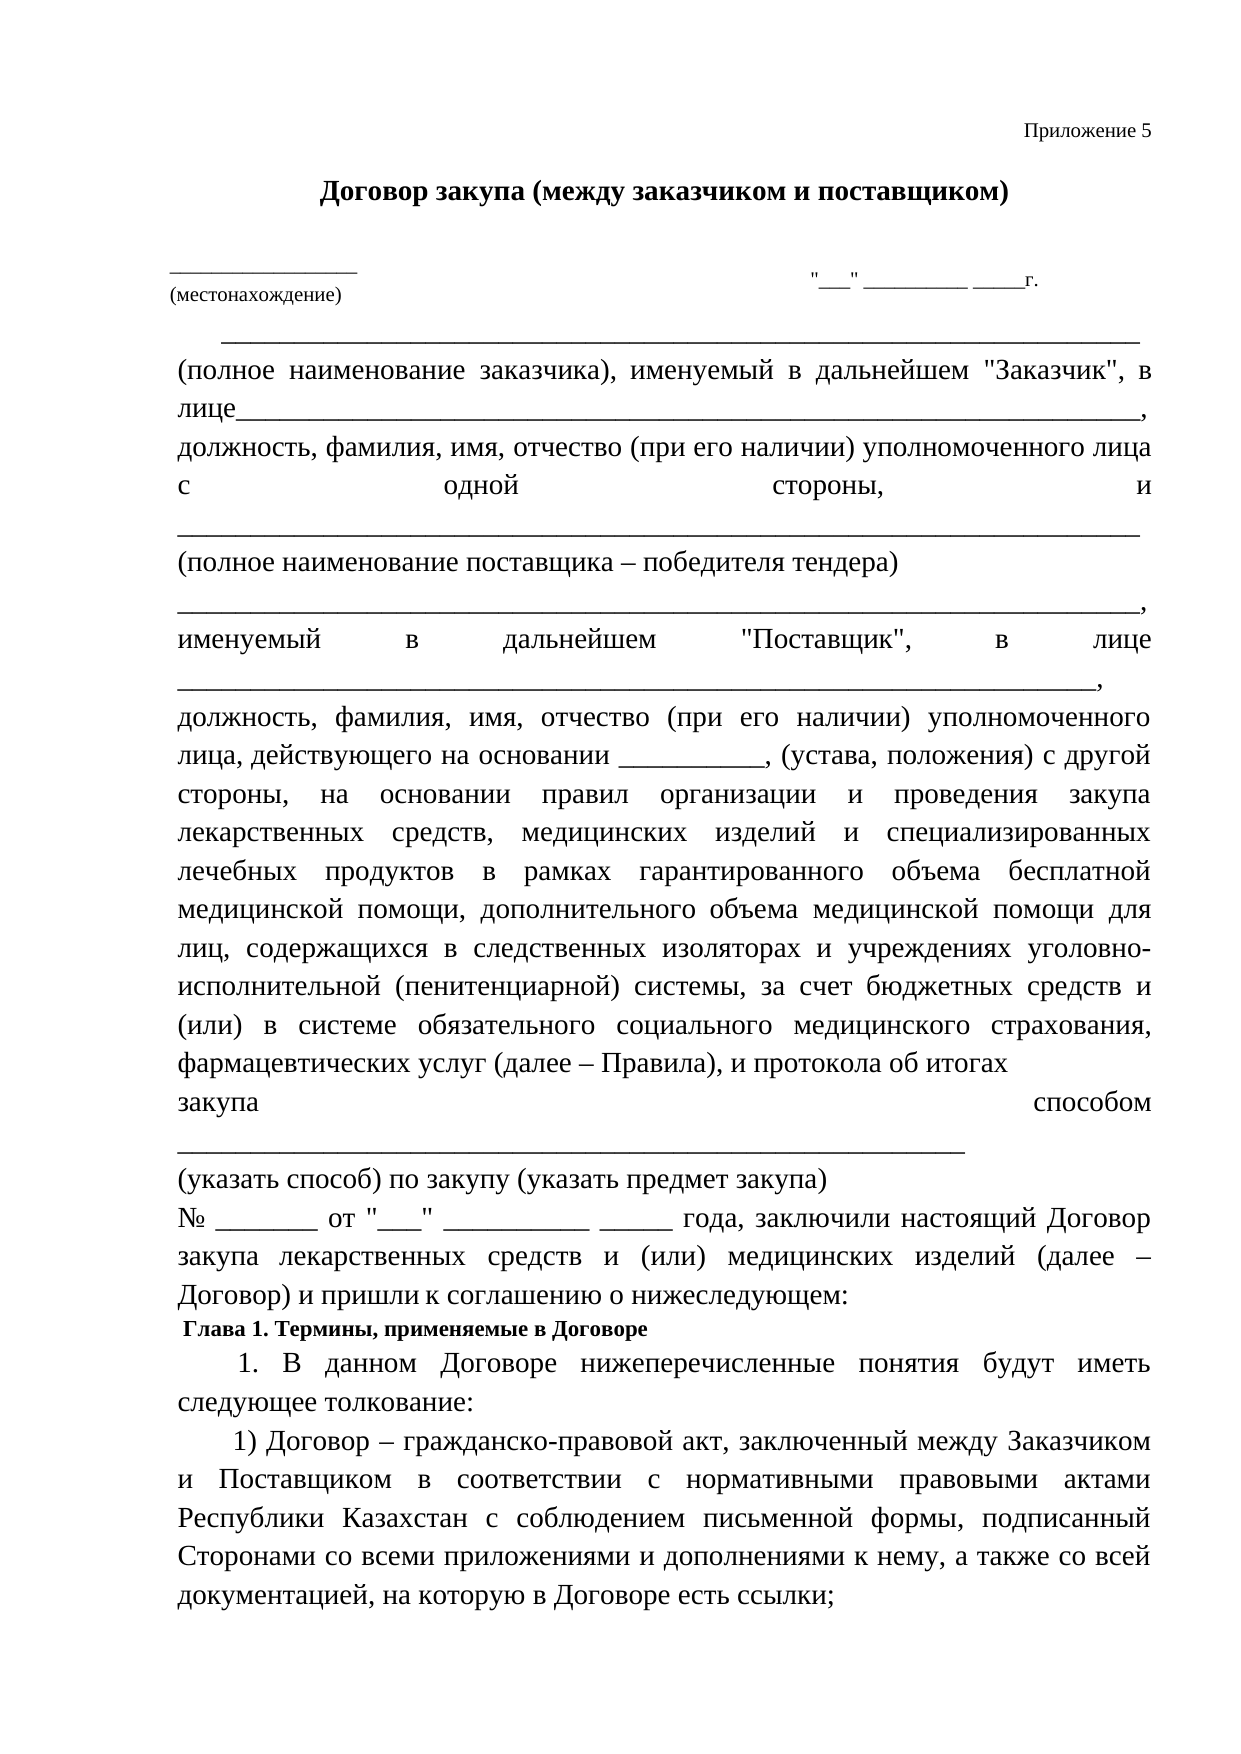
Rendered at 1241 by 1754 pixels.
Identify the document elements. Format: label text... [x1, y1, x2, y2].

text 1. В данном Договоре нижеперечисленные понятия будут иметь следующее толкование: [177, 1346, 1152, 1418]
text _______________________________________________________________ [177, 313, 1152, 347]
text (полное наименование поставщика – победителя тендера) [177, 544, 1152, 578]
text именуемый в дальнейшем "Поставщик", в лице _______________________________________________________________, [177, 622, 1152, 694]
text 1) Договор – гражданско-правовой акт, заключенный между Заказчиком и Поставщиком в соответствии с нормативными правовыми актами Республики Казахстан с соблюдением письменной формы, подписанный Сторонами со всеми приложениями и дополнениями к нему, а также со всей документацией, на которую в Договоре есть ссылки; [177, 1423, 1152, 1610]
text (полное наименование заказчика), именуемый в дальнейшем "Заказчик", в лице______________________________________________________________, [177, 352, 1152, 424]
text закупа способом ______________________________________________________ [177, 1084, 1152, 1156]
table_header __________________ (местонахождение) [166, 250, 807, 313]
text (указать способ) по закупу (указать предмет закупа) [177, 1161, 1152, 1195]
text __________________________________________________________________, [177, 583, 1152, 617]
text должность, фамилия, имя, отчество (при его наличии) уполномоченного лица с одной стороны, и __________________________________________________________________ [177, 429, 1152, 539]
text Приложение 5 [177, 118, 1152, 142]
text должность, фамилия, имя, отчество (при его наличии) уполномоченного лица, действующего на основании __________, (устава, положения) с другой стороны, на основании правил организации и проведения закупа лекарственных средств, медицинских изделий и специализированных лечебных продуктов в рамках гарантированного объема бесплатной медицинской помощи, дополнительного объема медицинской помощи для лиц, содержащихся в следственных изоляторах и учреждениях уголовно-исполнительной (пенитенциарной) системы, за счет бюджетных средств и (или) в системе обязательного социального медицинского страхования, фармацевтических услуг (далее – Правила), и протокола об итогах [177, 699, 1152, 1079]
text № _______ от "___" __________ _____ года, заключили настоящий Договор закупа лекарственных средств и (или) медицинских изделий (далее – Договор) и пришли к соглашению о нижеследующем: [177, 1200, 1152, 1310]
text Договор закупа (между заказчиком и поставщиком) [177, 173, 1152, 207]
text Глава 1. Термины, применяемые в Договоре [177, 1315, 1152, 1342]
table_header "___" __________ _____г. [807, 250, 1240, 313]
